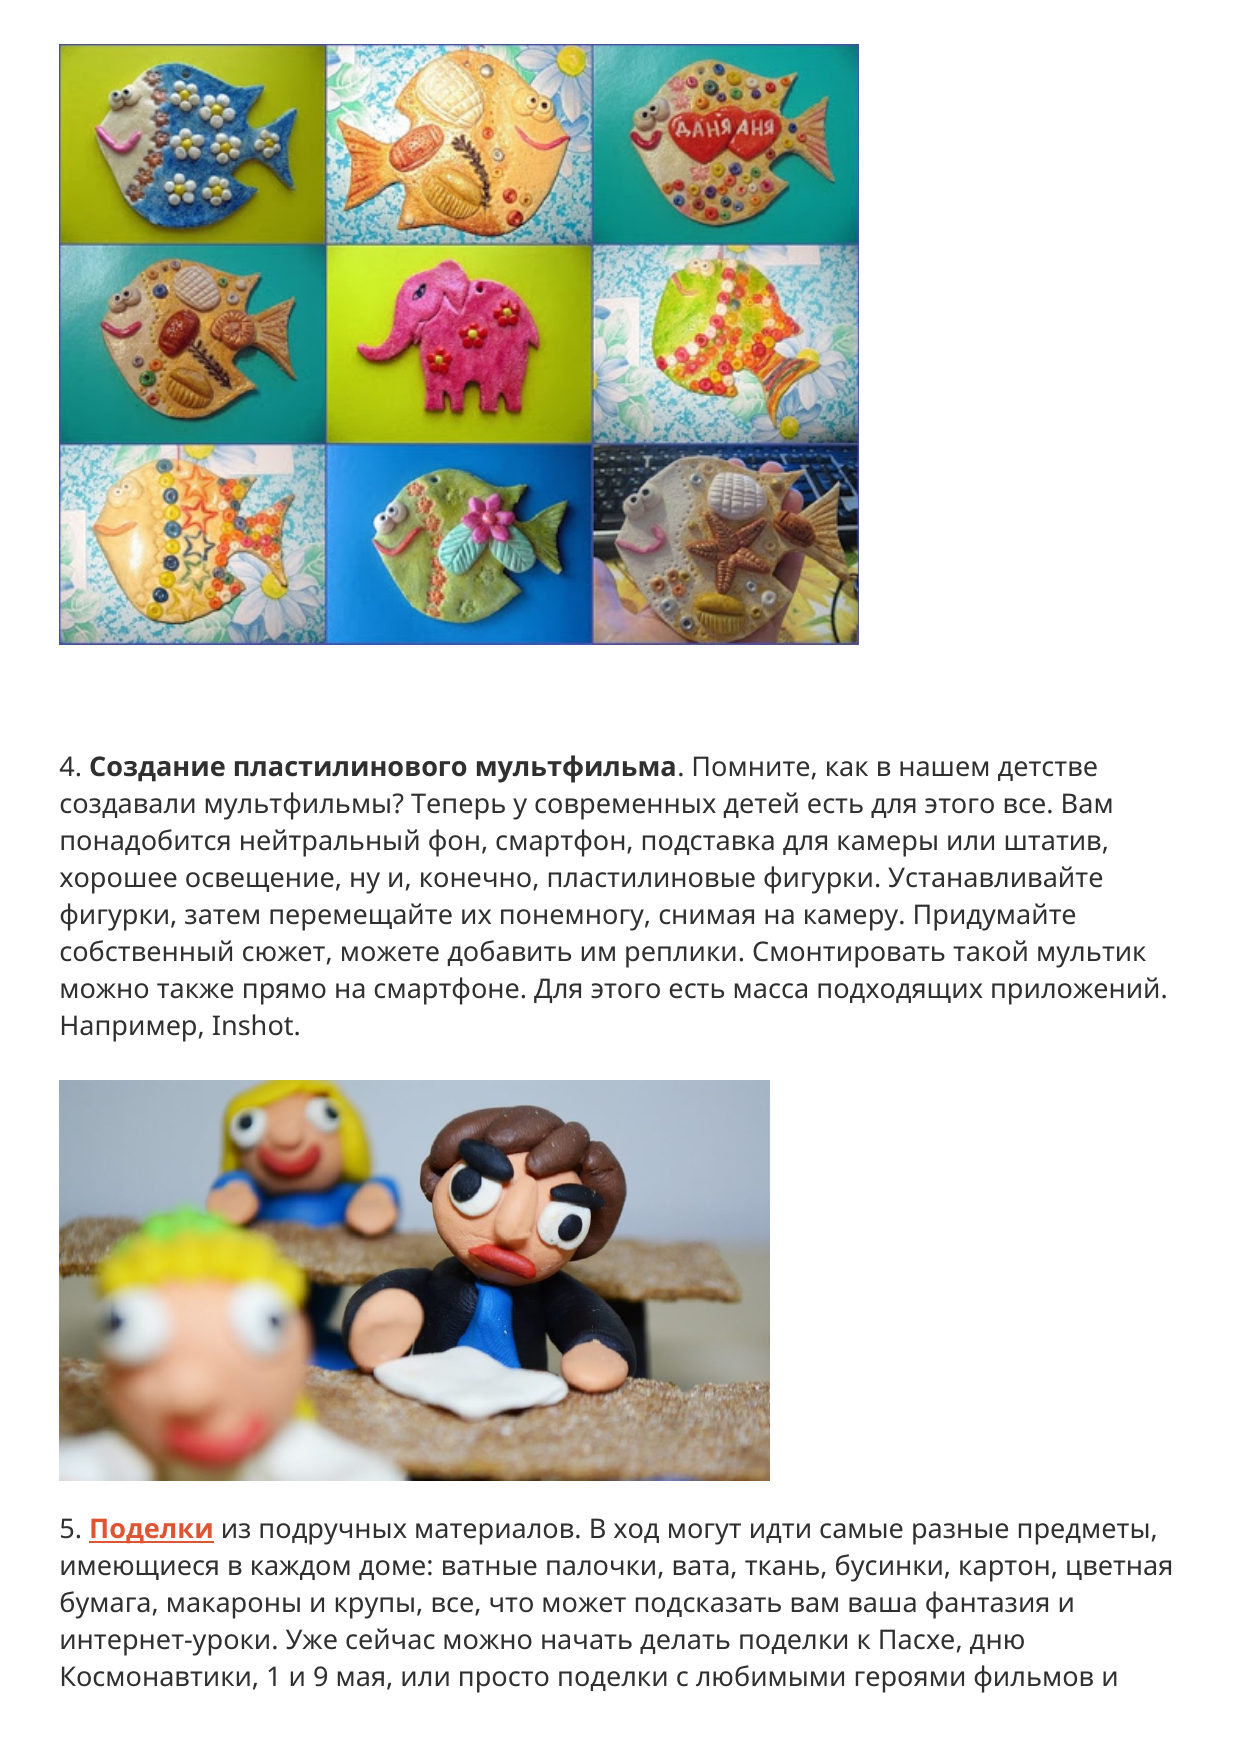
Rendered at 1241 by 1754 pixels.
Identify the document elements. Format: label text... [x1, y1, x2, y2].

picture [59, 1080, 770, 1481]
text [59, 1509, 1181, 1694]
picture [59, 44, 859, 645]
text 4. Создание пластилинового мультфильма. Помните, как в нашем детстве создавали мультфильмы? Теперь у современных детей есть для этого все. Вам понадобится нейтральный фон, смартфон, подставка для камеры или штатив, хорошее освещение, ну и, конечно, пластилиновые фигурки. Устанавливайте фигурки, затем перемещайте их понемногу, снимая на камеру. Придумайте собственный сюжет, можете добавить им реплики. Смонтировать такой мультик можно также прямо на смартфоне. Для этого есть масса подходящих приложений. Например, Inshot. [59, 748, 1181, 1043]
